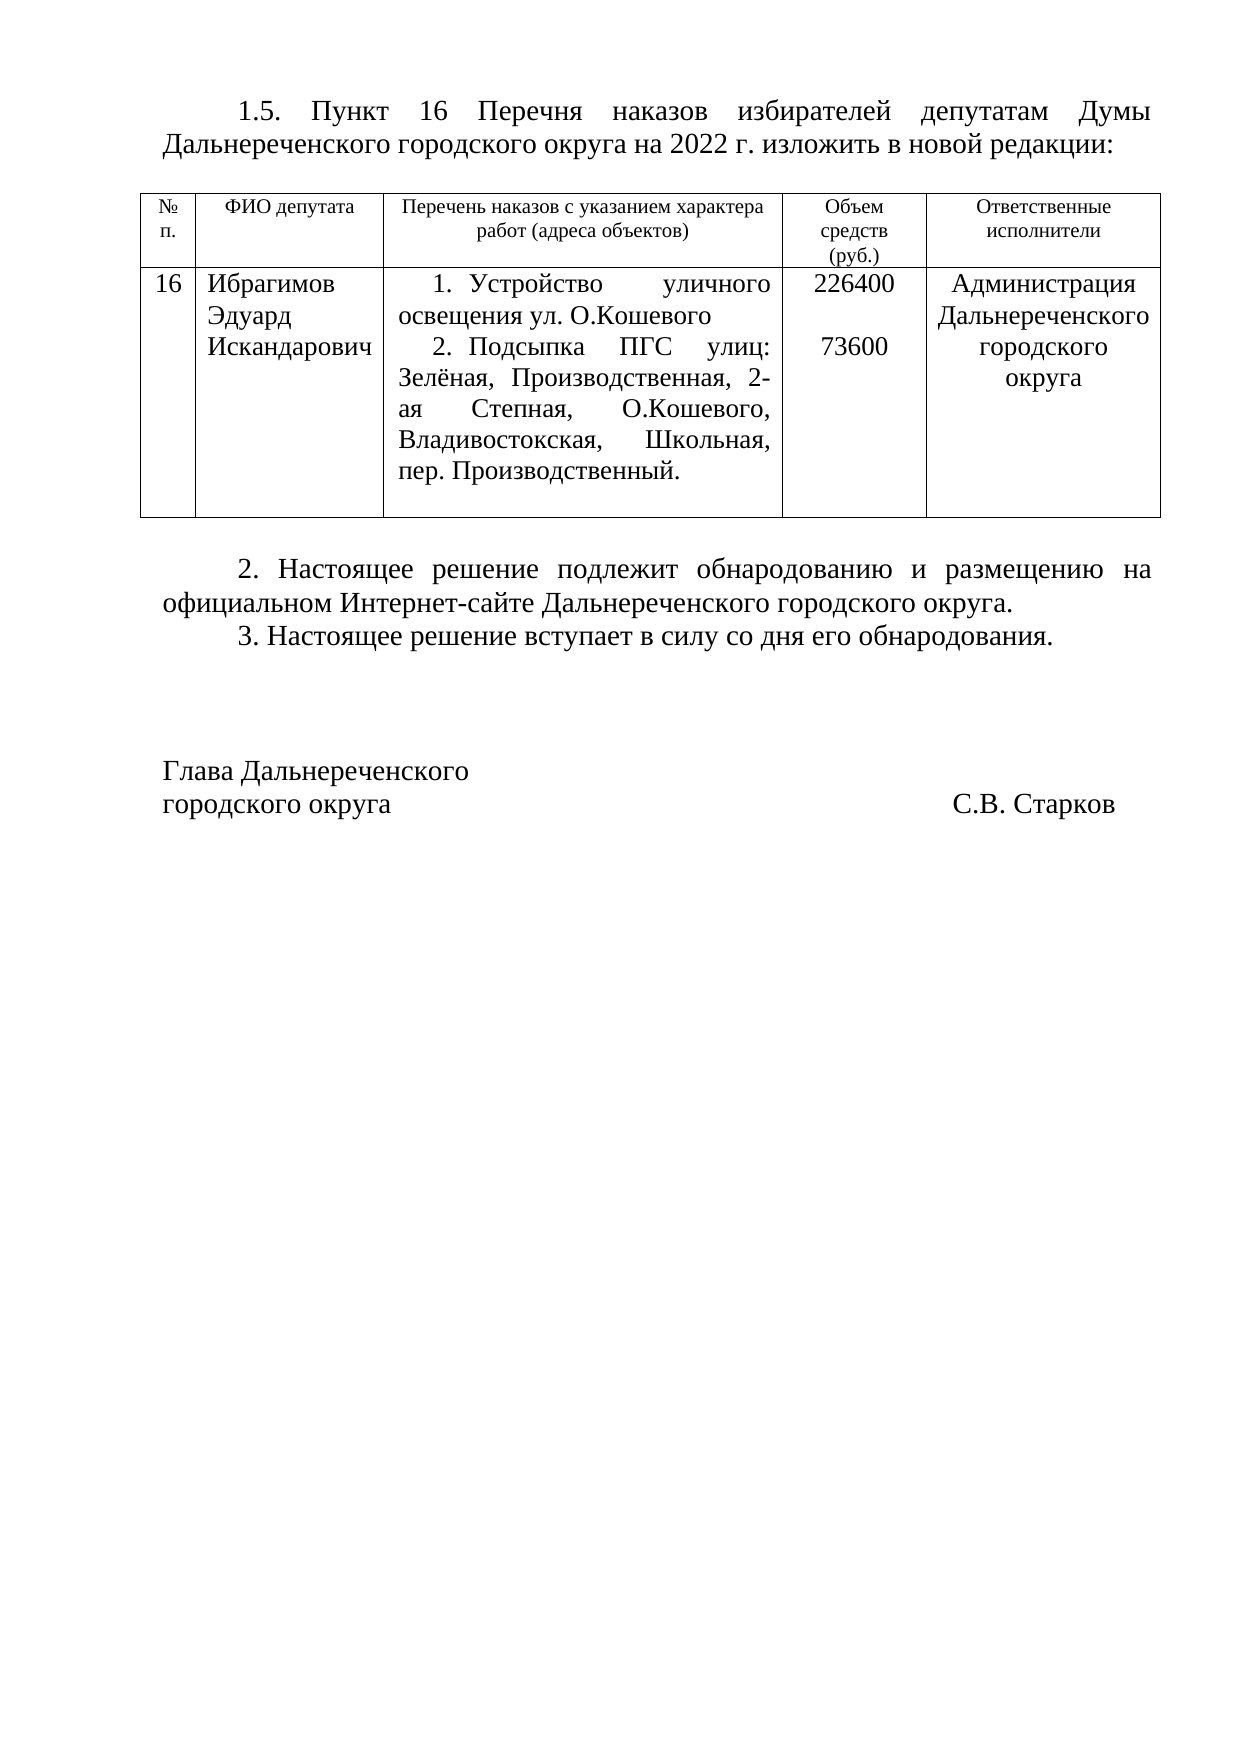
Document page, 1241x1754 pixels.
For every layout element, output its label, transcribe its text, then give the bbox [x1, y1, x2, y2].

text 2. Настоящее решение подлежит обнародованию и размещению на официальном Интернет-сайте Дальнереченского городского округа. [162, 551, 1152, 618]
table_cell 226400 73600 [783, 268, 926, 517]
table_header Объем средств (руб.) [783, 194, 926, 267]
table_cell Ибрагимов Эдуард Искандарович [196, 268, 383, 517]
text 3. Настоящее решение вступает в силу со дня его обнародования. [162, 618, 1152, 652]
text городского округа С.В. Старков [162, 786, 1152, 820]
table_cell Администрация Дальнереченского городского округа [927, 268, 1160, 517]
table_cell Устройство уличного освещения ул. О.Кошевого Подсыпка ПГС улиц: Зелёная, Производственная, 2-ая Степная, О.Кошевого, Владивостокская, Школьная, пер. Производственный. [384, 268, 782, 517]
text 1.5. Пункт 16 Перечня наказов избирателей депутатам Думы Дальнереченского городского округа на 2022 г. изложить в новой редакции: [162, 93, 1152, 160]
table_header Ответственные исполнители [927, 194, 1160, 267]
table_cell 16 [141, 268, 195, 517]
table_header ФИО депутата [196, 194, 383, 267]
table_header Перечень наказов с указанием характера работ (адреса объектов) [384, 194, 782, 267]
text Глава Дальнереченского [162, 753, 1152, 786]
table_header № п. [141, 194, 195, 267]
